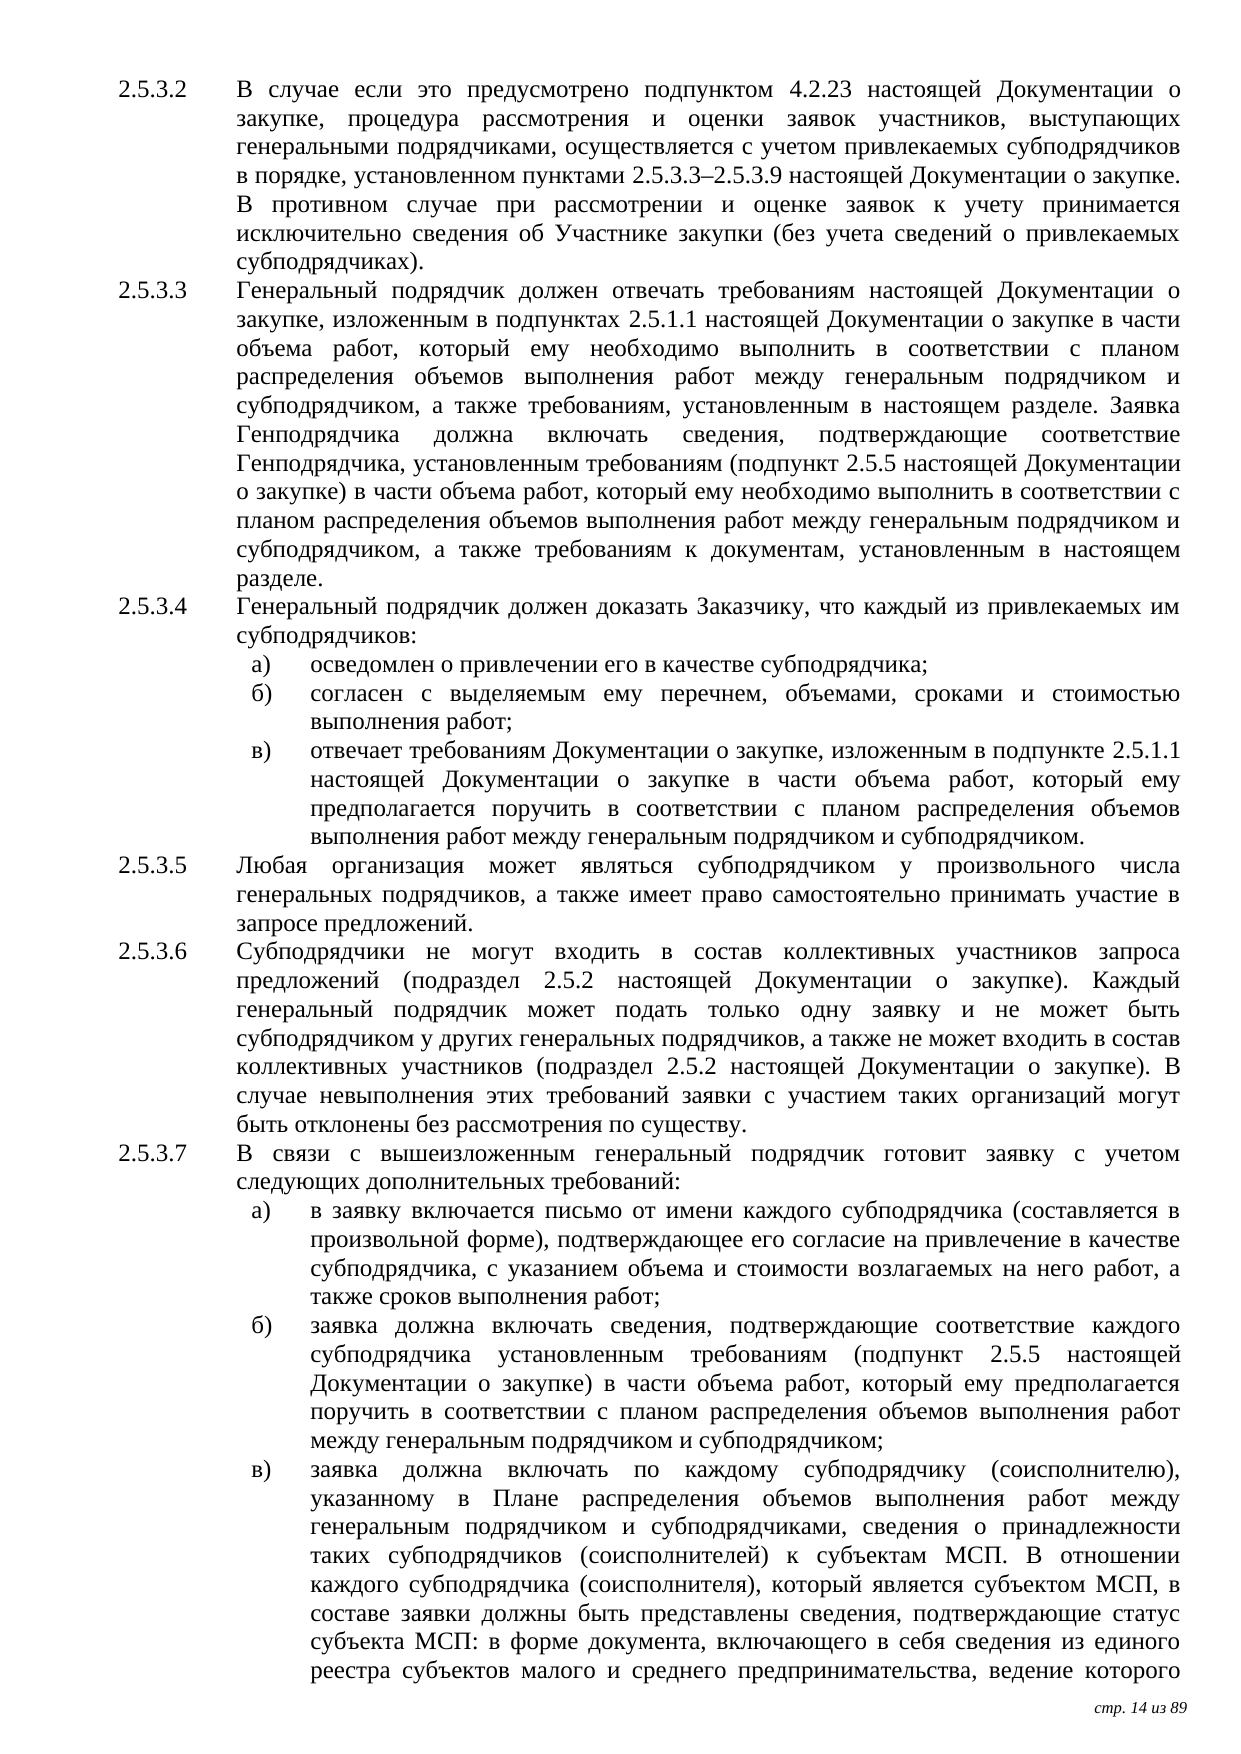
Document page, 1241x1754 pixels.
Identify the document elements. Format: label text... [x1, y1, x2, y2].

text осведомлен о привлечении его в качестве субподрядчика; [251, 649, 1181, 678]
text Субподрядчики не могут входить в состав коллективных участников запроса предложений (подраздел 2.5.2 настоящей Документации о закупке). Каждый генеральный подрядчик может подать только одну заявку и не может быть субподрядчиком у других генеральных подрядчиков, а также не может входить в состав коллективных участников (подраздел 2.5.2 настоящей Документации о закупке). В случае невыполнения этих требований заявки с участием таких организаций могут быть отклонены без рассмотрения по существу. [118, 936, 1181, 1138]
text Генеральный подрядчик должен доказать Заказчику, что каждый из привлекаемых им субподрядчиков: [118, 591, 1181, 649]
text В случае если это предусмотрено подпунктом 4.2.23 настоящей Документации о закупке, процедура рассмотрения и оценки заявок участников, выступающих генеральными подрядчиками, осуществляется с учетом привлекаемых субподрядчиков в порядке, установленном пунктами 2.5.3.3–2.5.3.9 настоящей Документации о закупке. В противном случае при рассмотрении и оценке заявок к учету принимается исключительно сведения об Участнике закупки (без учета сведений о привлекаемых субподрядчиках). [118, 74, 1181, 275]
text в заявку включается письмо от имени каждого субподрядчика (составляется в произвольной форме), подтверждающее его согласие на привлечение в качестве субподрядчика, с указанием объема и стоимости возлагаемых на него работ, а также сроков выполнения работ; [251, 1195, 1181, 1310]
text Генеральный подрядчик должен отвечать требованиям настоящей Документации о закупке, изложенным в подпунктах 2.5.1.1 настоящей Документации о закупке в части объема работ, который ему необходимо выполнить в соответствии с планом распределения объемов выполнения работ между генеральным подрядчиком и субподрядчиком, а также требованиям, установленным в настоящем разделе. Заявка Генподрядчика должна включать сведения, подтверждающие соответствие Генподрядчика, установленным требованиям (подпункт 2.5.5 настоящей Документации о закупке) в части объема работ, который ему необходимо выполнить в соответствии с планом распределения объемов выполнения работ между генеральным подрядчиком и субподрядчиком, а также требованиям к документам, установленным в настоящем разделе. [118, 275, 1181, 591]
text заявка должна включать сведения, подтверждающие соответствие каждого субподрядчика установленным требованиям (подпункт 2.5.5 настоящей Документации о закупке) в части объема работ, который ему предполагается поручить в соответствии с планом распределения объемов выполнения работ между генеральным подрядчиком и субподрядчиком; [251, 1310, 1181, 1454]
text Любая организация может являться субподрядчиком у произвольного числа генеральных подрядчиков, а также имеет право самостоятельно принимать участие в запросе предложений. [118, 850, 1181, 936]
text согласен с выделяемым ему перечнем, объемами, сроками и стоимостью выполнения работ; [251, 678, 1181, 735]
text В связи с вышеизложенным генеральный подрядчик готовит заявку с учетом следующих дополнительных требований: [118, 1138, 1181, 1195]
text отвечает требованиям Документации о закупке, изложенным в подпункте 2.5.1.1 настоящей Документации о закупке в части объема работ, который ему предполагается поручить в соответствии с планом распределения объемов выполнения работ между генеральным подрядчиком и субподрядчиком. [251, 735, 1181, 850]
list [251, 1454, 1181, 1684]
